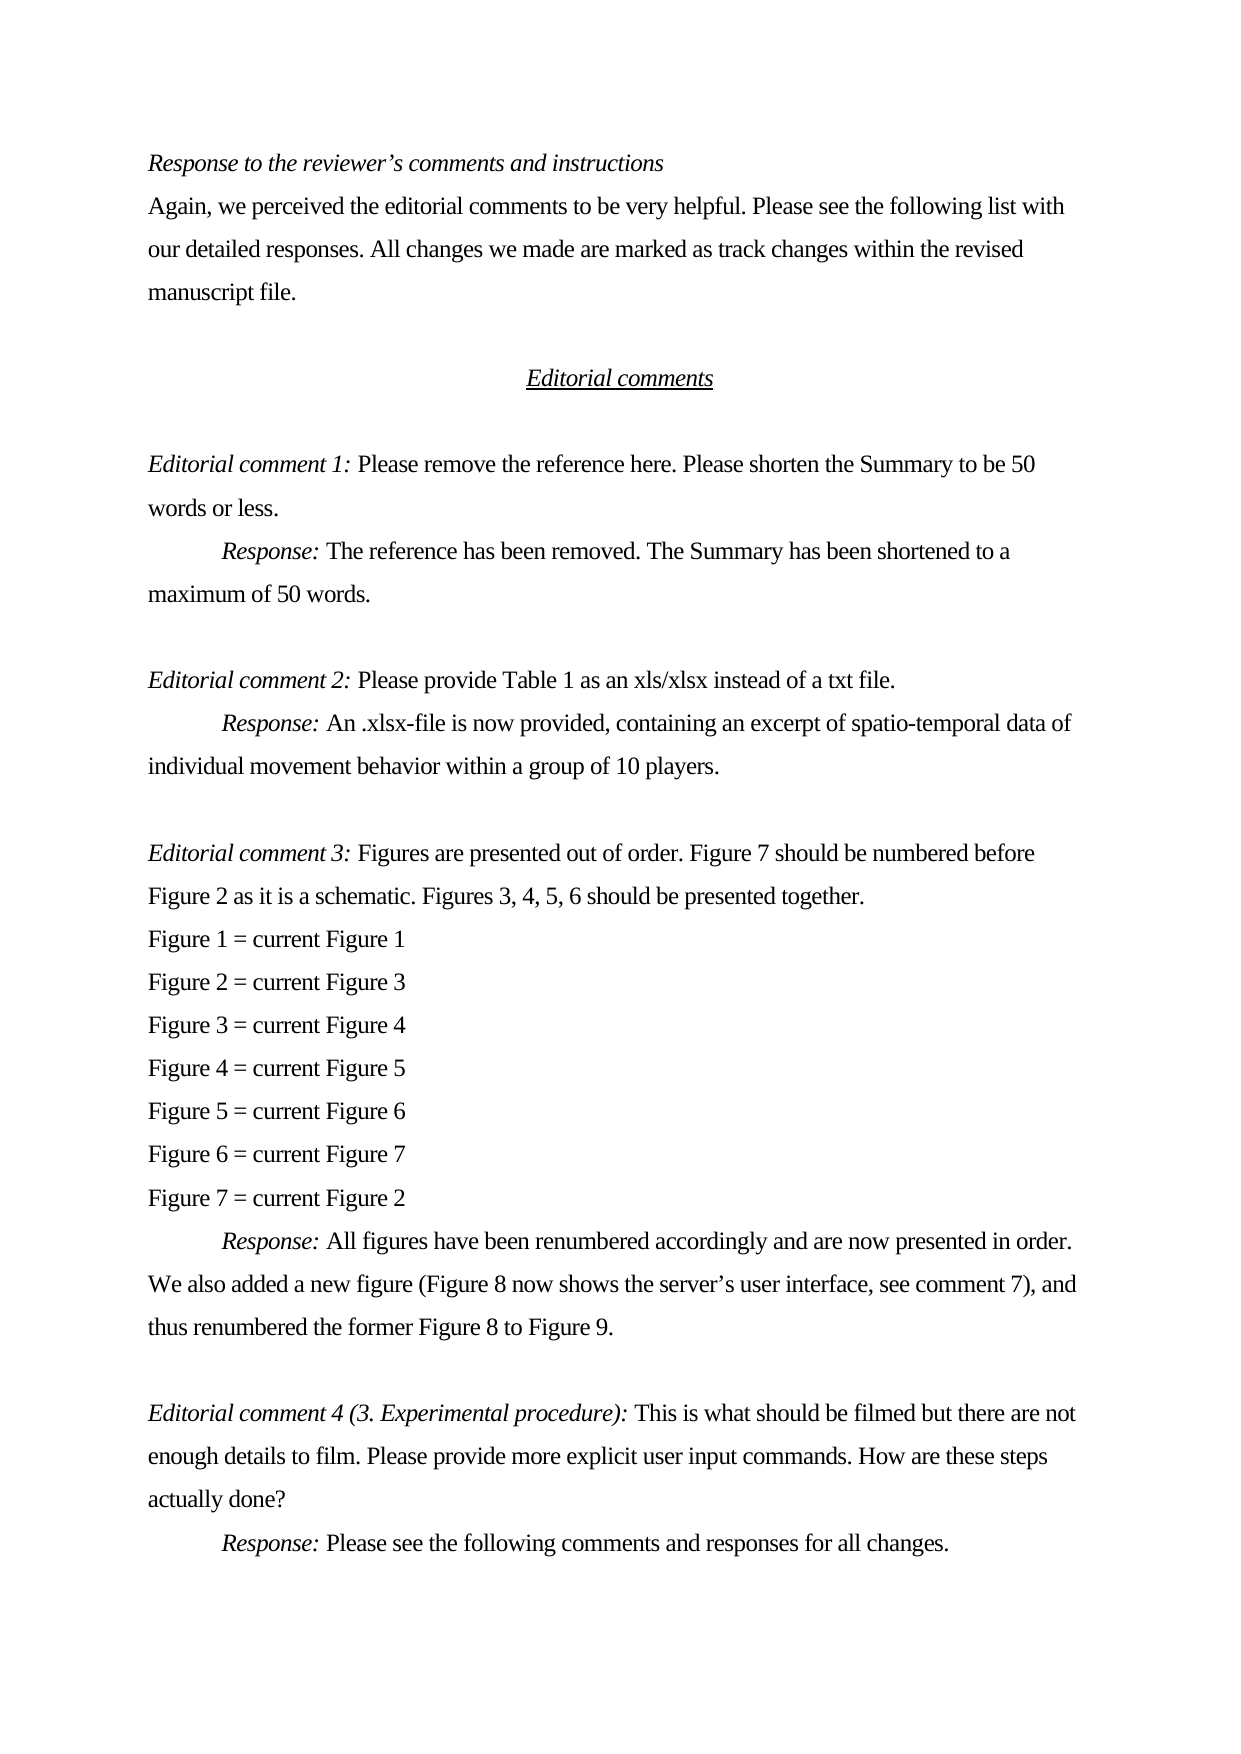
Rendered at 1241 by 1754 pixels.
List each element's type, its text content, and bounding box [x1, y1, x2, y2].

text Figure 6 = current Figure 7 [148, 1139, 1093, 1168]
text Response: The reference has been removed. The Summary has been shortened to a maximum of 50 words. [148, 536, 1093, 608]
text Response to the reviewer’s comments and instructions [148, 148, 1093, 176]
text Editorial comment 3: Figures are presented out of order. Figure 7 should be numbered before Figure 2 as it is a schematic. Figures 3, 4, 5, 6 should be presented together. [148, 838, 1093, 909]
text Response: An .xlsx-file is now provided, containing an excerpt of spatio-temporal data of individual movement behavior within a group of 10 players. [148, 708, 1093, 780]
text Editorial comment 1: Please remove the reference here. Please shorten the Summary to be 50 words or less. [148, 449, 1093, 521]
text Figure 4 = current Figure 5 [148, 1053, 1093, 1082]
text Figure 7 = current Figure 2 [148, 1183, 1093, 1211]
text Again, we perceived the editorial comments to be very helpful. Please see the following list with our detailed responses. All changes we made are marked as track changes within the revised manuscript file. [148, 191, 1093, 306]
text Figure 1 = current Figure 1 [148, 924, 1093, 953]
text Response: Please see the following comments and responses for all changes. [148, 1528, 1093, 1556]
text Editorial comments [148, 363, 1093, 392]
text Figure 5 = current Figure 6 [148, 1096, 1093, 1125]
text Response: All figures have been renumbered accordingly and are now presented in order. We also added a new figure (Figure 8 now shows the server’s user interface, see comment 7), and thus renumbered the former Figure 8 to Figure 9. [148, 1226, 1093, 1341]
text Editorial comment 2: Please provide Table 1 as an xls/xlsx instead of a txt file. [148, 665, 1093, 694]
text Figure 2 = current Figure 3 [148, 967, 1093, 996]
text Figure 3 = current Figure 4 [148, 1010, 1093, 1039]
text Editorial comment 4 (3. Experimental procedure): This is what should be filmed but there are not enough details to film. Please provide more explicit user input commands. How are these steps actually done? [148, 1398, 1093, 1513]
